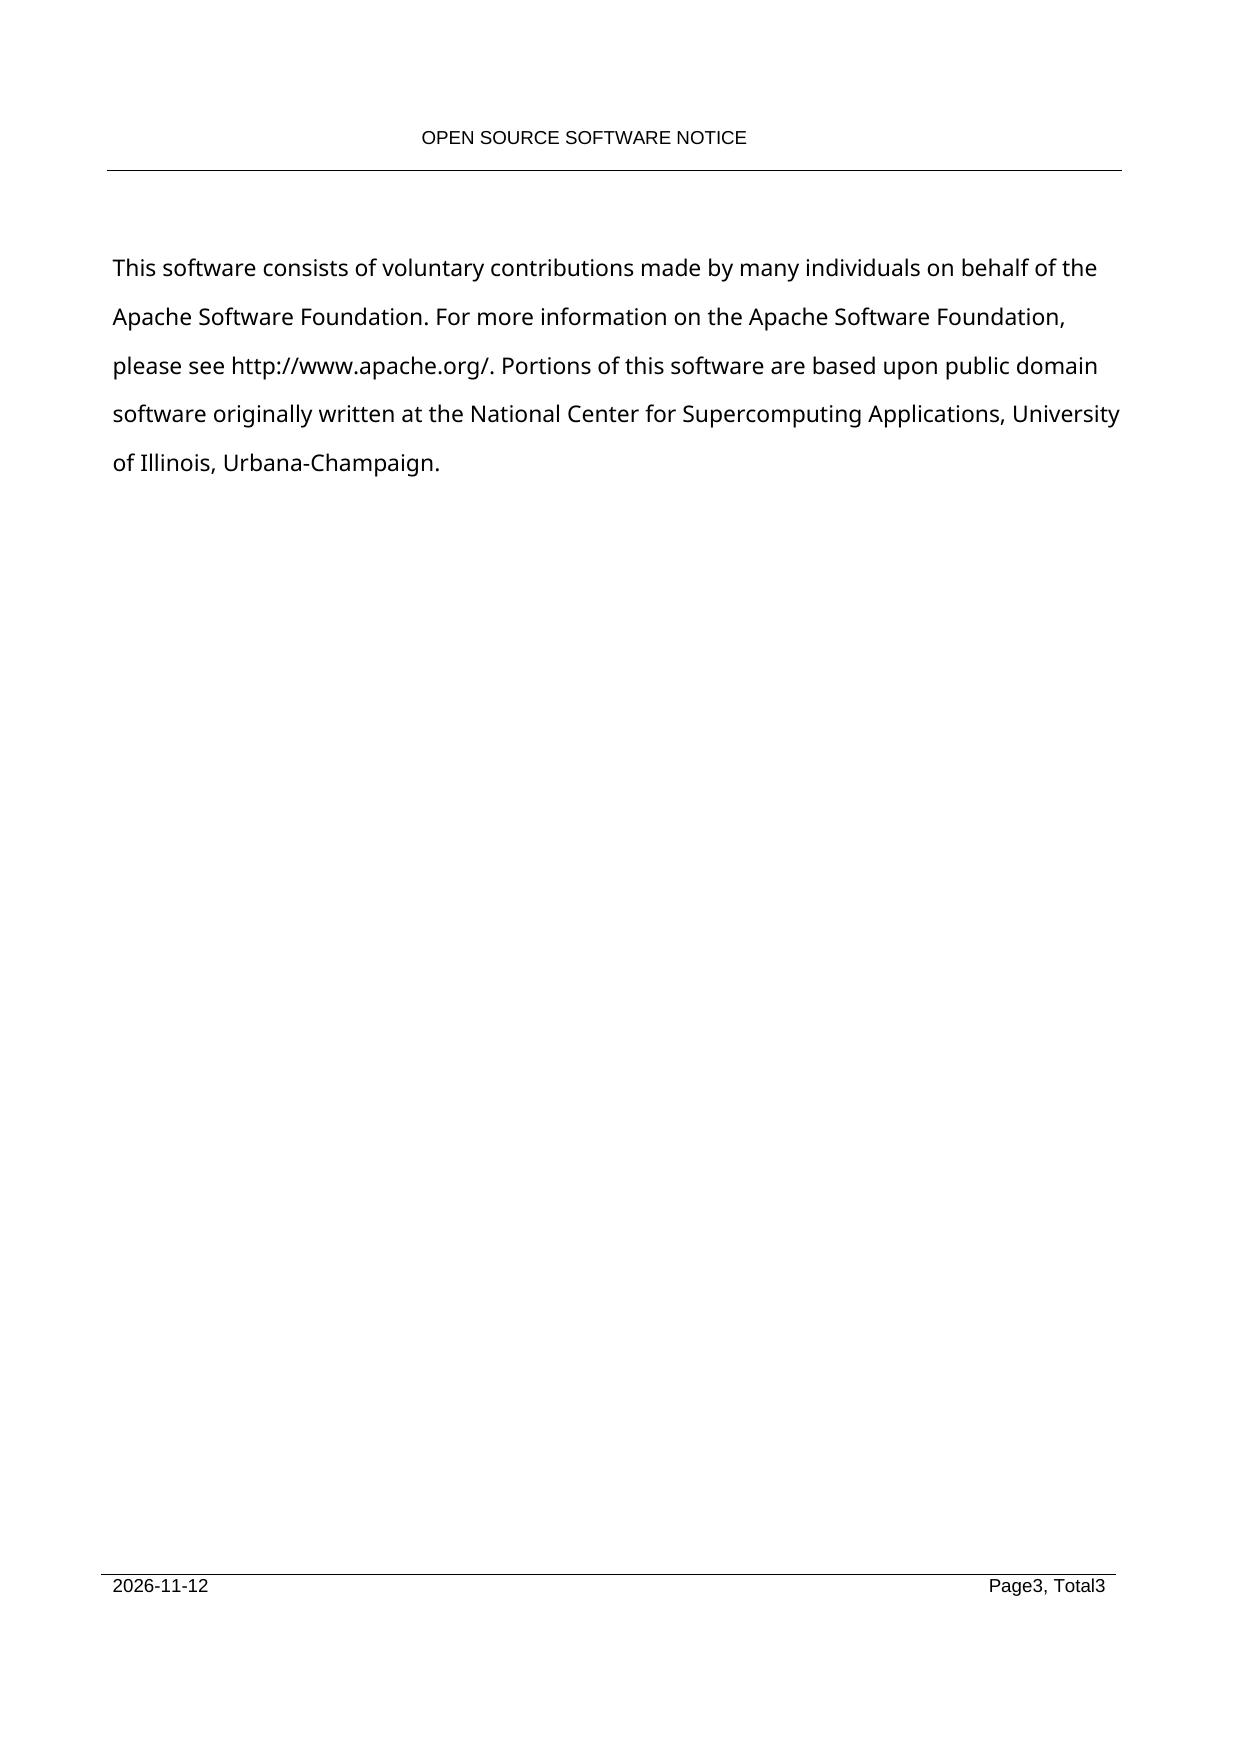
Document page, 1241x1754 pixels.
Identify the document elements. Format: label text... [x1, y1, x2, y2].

text This software consists of voluntary contributions made by many individuals on behalf of the Apache Software Foundation. For more information on the Apache Software Foundation, please see http://www.apache.org/. Portions of this software are based upon public domain software originally written at the National Center for Supercomputing Applications, University of Illinois, Urbana-Champaign. [112, 251, 1128, 479]
